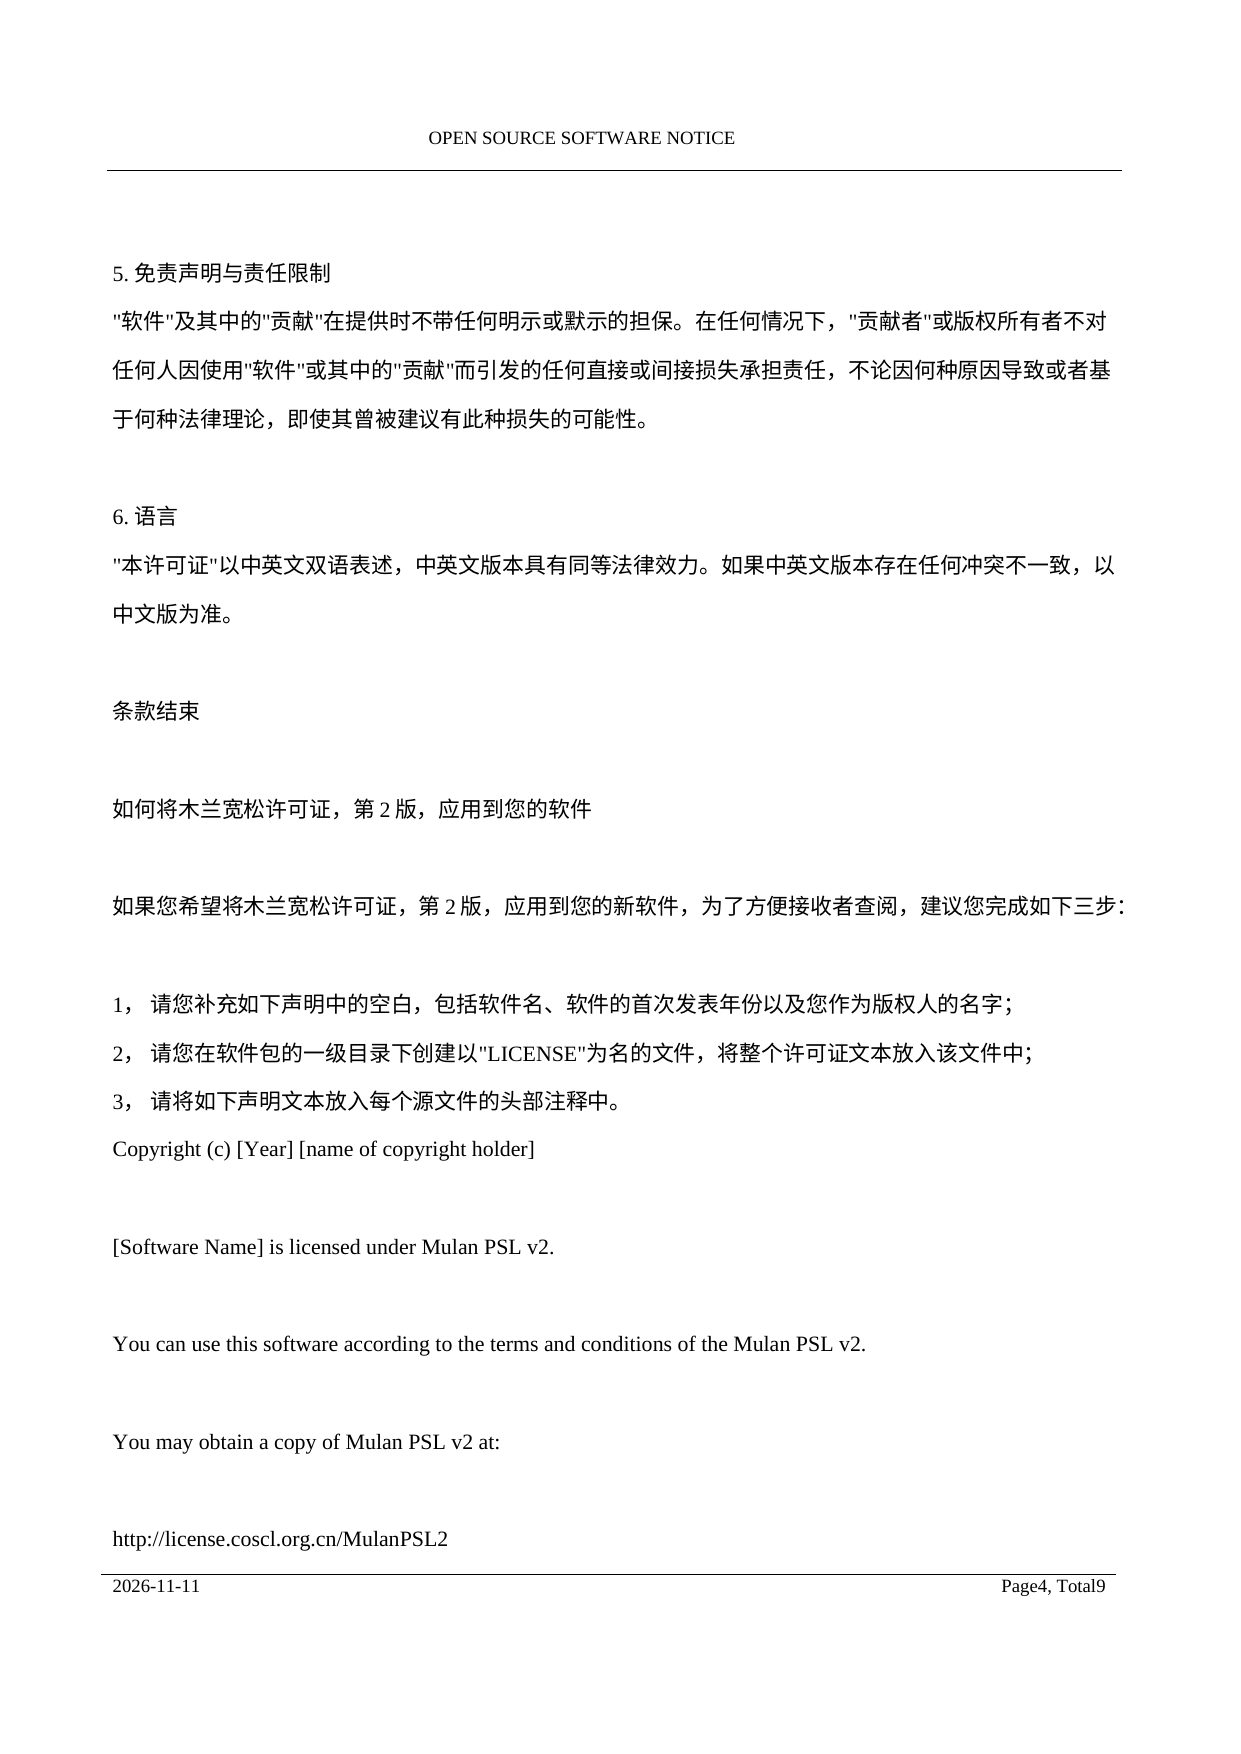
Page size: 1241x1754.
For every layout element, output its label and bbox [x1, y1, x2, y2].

text [112, 206, 1128, 1555]
